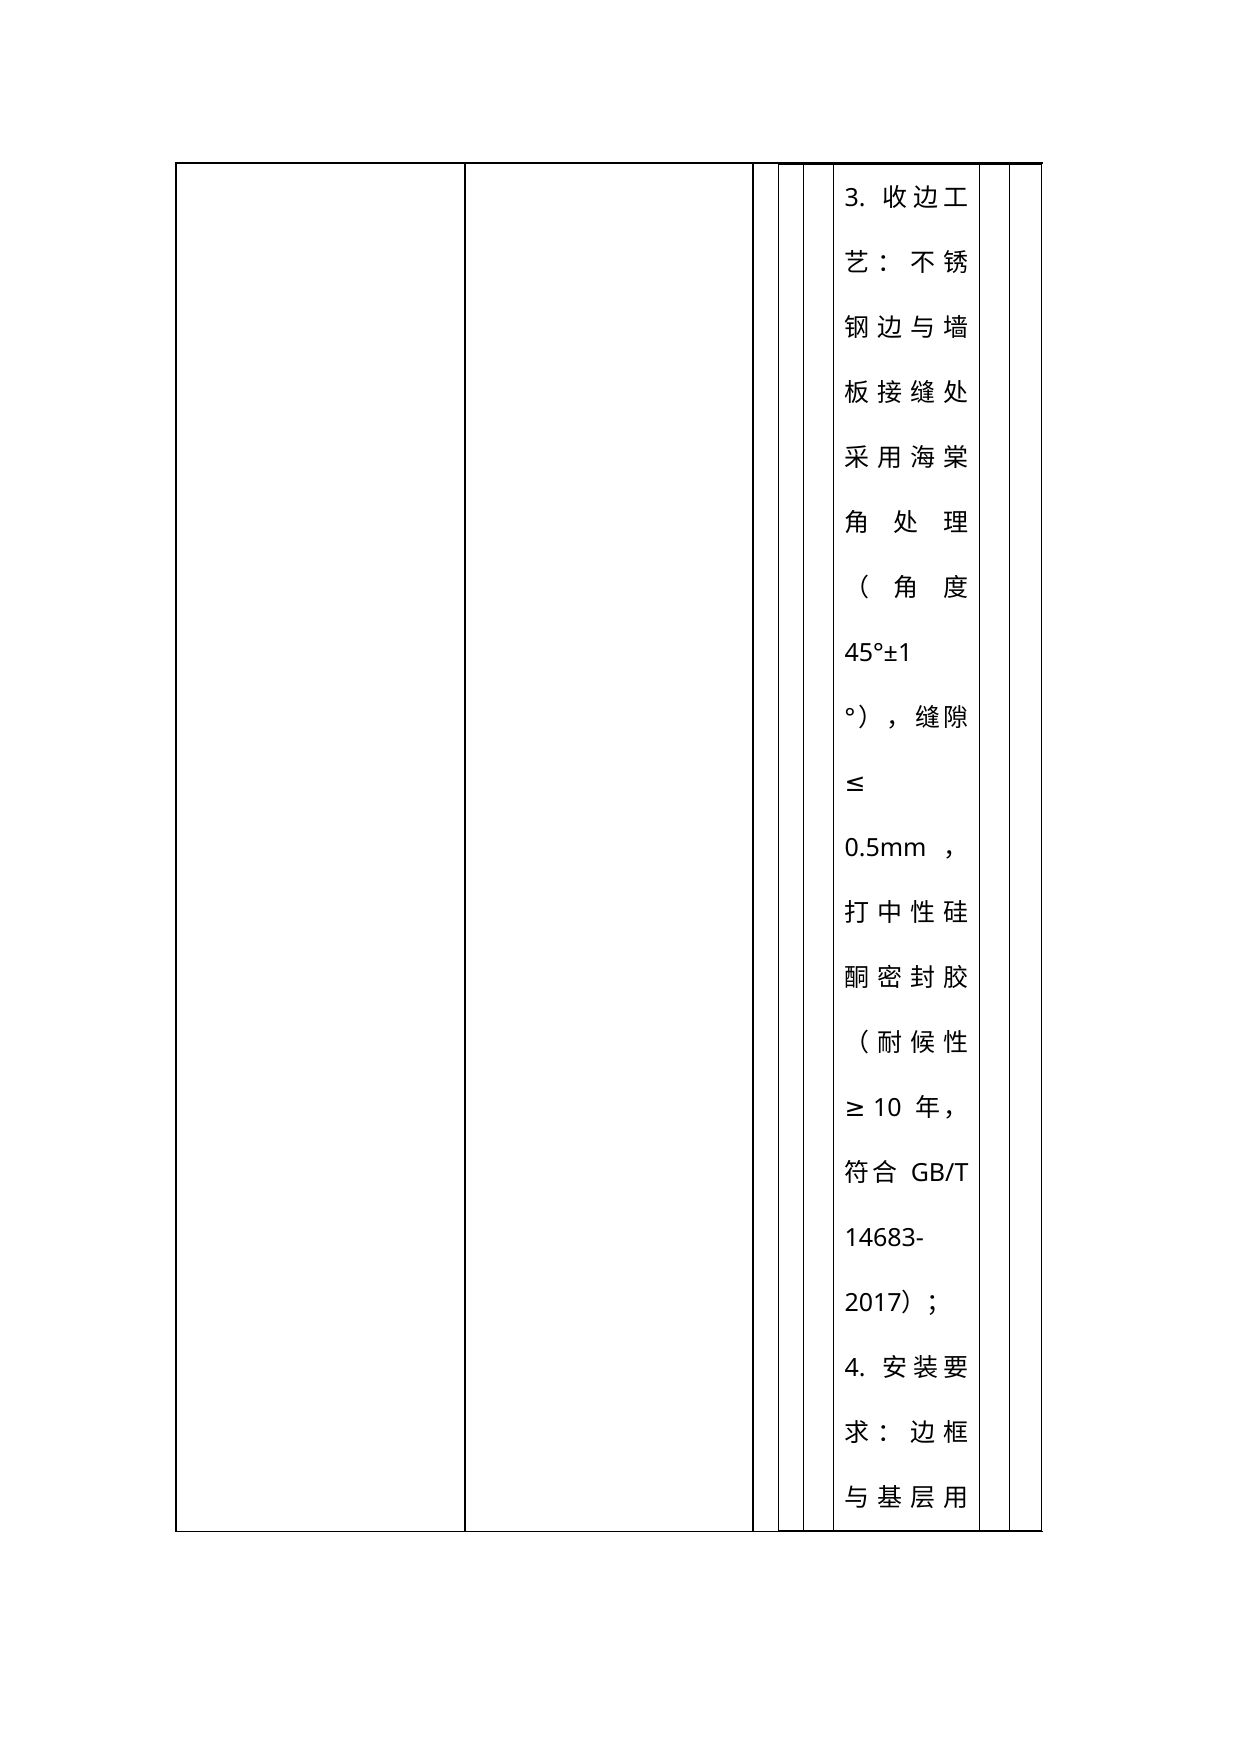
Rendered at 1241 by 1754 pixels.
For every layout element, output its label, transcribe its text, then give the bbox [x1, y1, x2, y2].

table_cell [980, 165, 1009, 1530]
table_cell 1 [177, 164, 464, 1531]
table_cell [834, 165, 979, 1530]
table_cell [779, 165, 803, 1530]
table_cell [1010, 165, 1041, 1530]
table_cell [754, 164, 778, 1531]
table_cell ★ [466, 164, 752, 1531]
table_cell [804, 165, 833, 1530]
